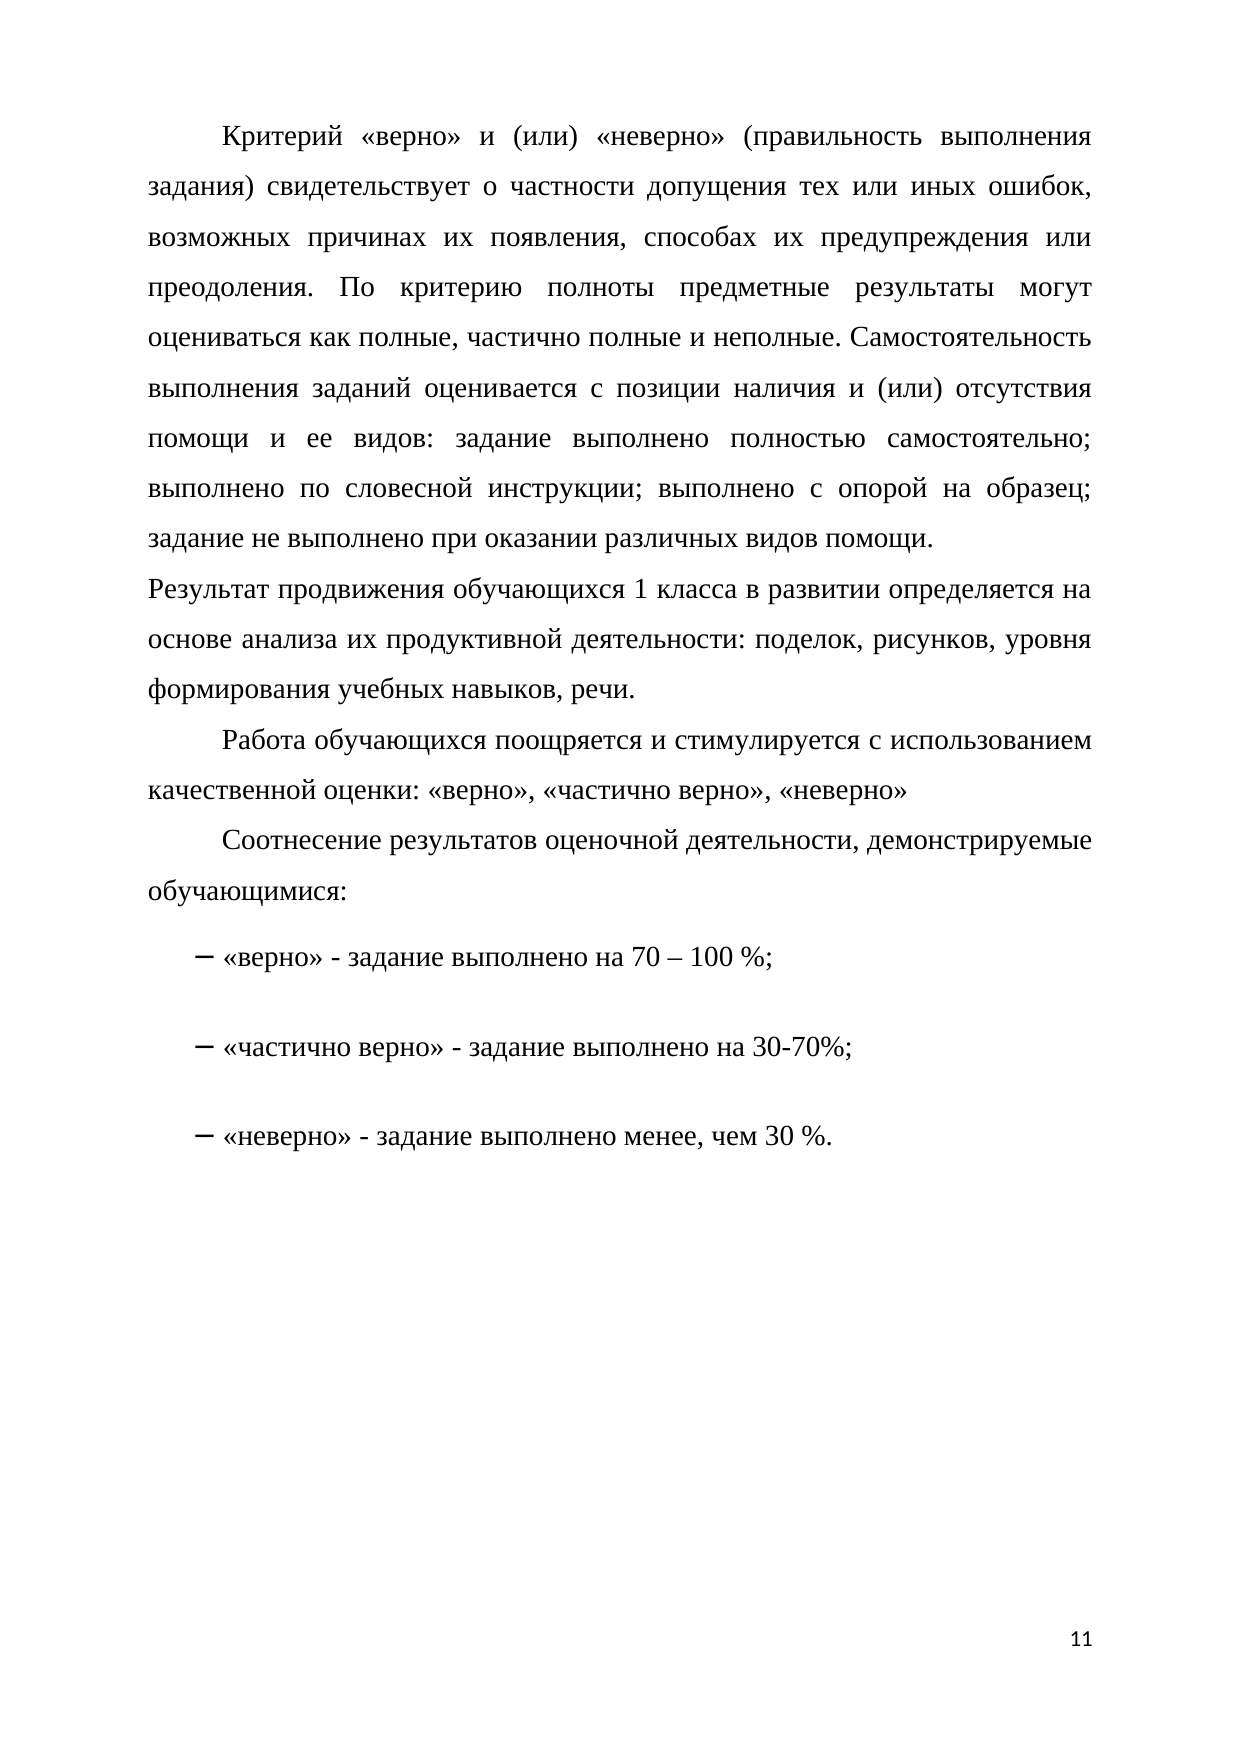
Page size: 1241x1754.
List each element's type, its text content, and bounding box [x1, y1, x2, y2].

text Результат продвижения обучающихся 1 класса в развитии определяется на основе анализа их продуктивной деятельности: поделок, рисунков, уровня формирования учебных навыков, речи. [148, 571, 1092, 705]
text Работа обучающихся поощряется и стимулируется с использованием качественной оценки: «верно», «частично верно», «неверно» [148, 722, 1092, 806]
text Критерий «верно» и (или) «неверно» (правильность выполнения задания) свидетельствует о частности допущения тех или иных ошибок, возможных причинах их появления, способах их предупреждения или преодоления. По критерию полноты предметные результаты могут оцениваться как полные, частично полные и неполные. Самостоятельность выполнения заданий оценивается с позиции наличия и (или) отсутствия помощи и ее видов: задание выполнено полностью самостоятельно; выполнено по словесной инструкции; выполнено с опорой на образец; задание не выполнено при оказании различных видов помощи. [148, 118, 1092, 554]
list «неверно» - задание выполнено менее, чем 30 %. [148, 1102, 1092, 1162]
list «верно» - задание выполнено на 70 – 100 %; [148, 923, 1092, 983]
list «частично верно» - задание выполнено на 30-70%; [148, 1013, 1092, 1073]
text Соотнесение результатов оценочной деятельности, демонстрируемые обучающимися: [148, 822, 1092, 906]
